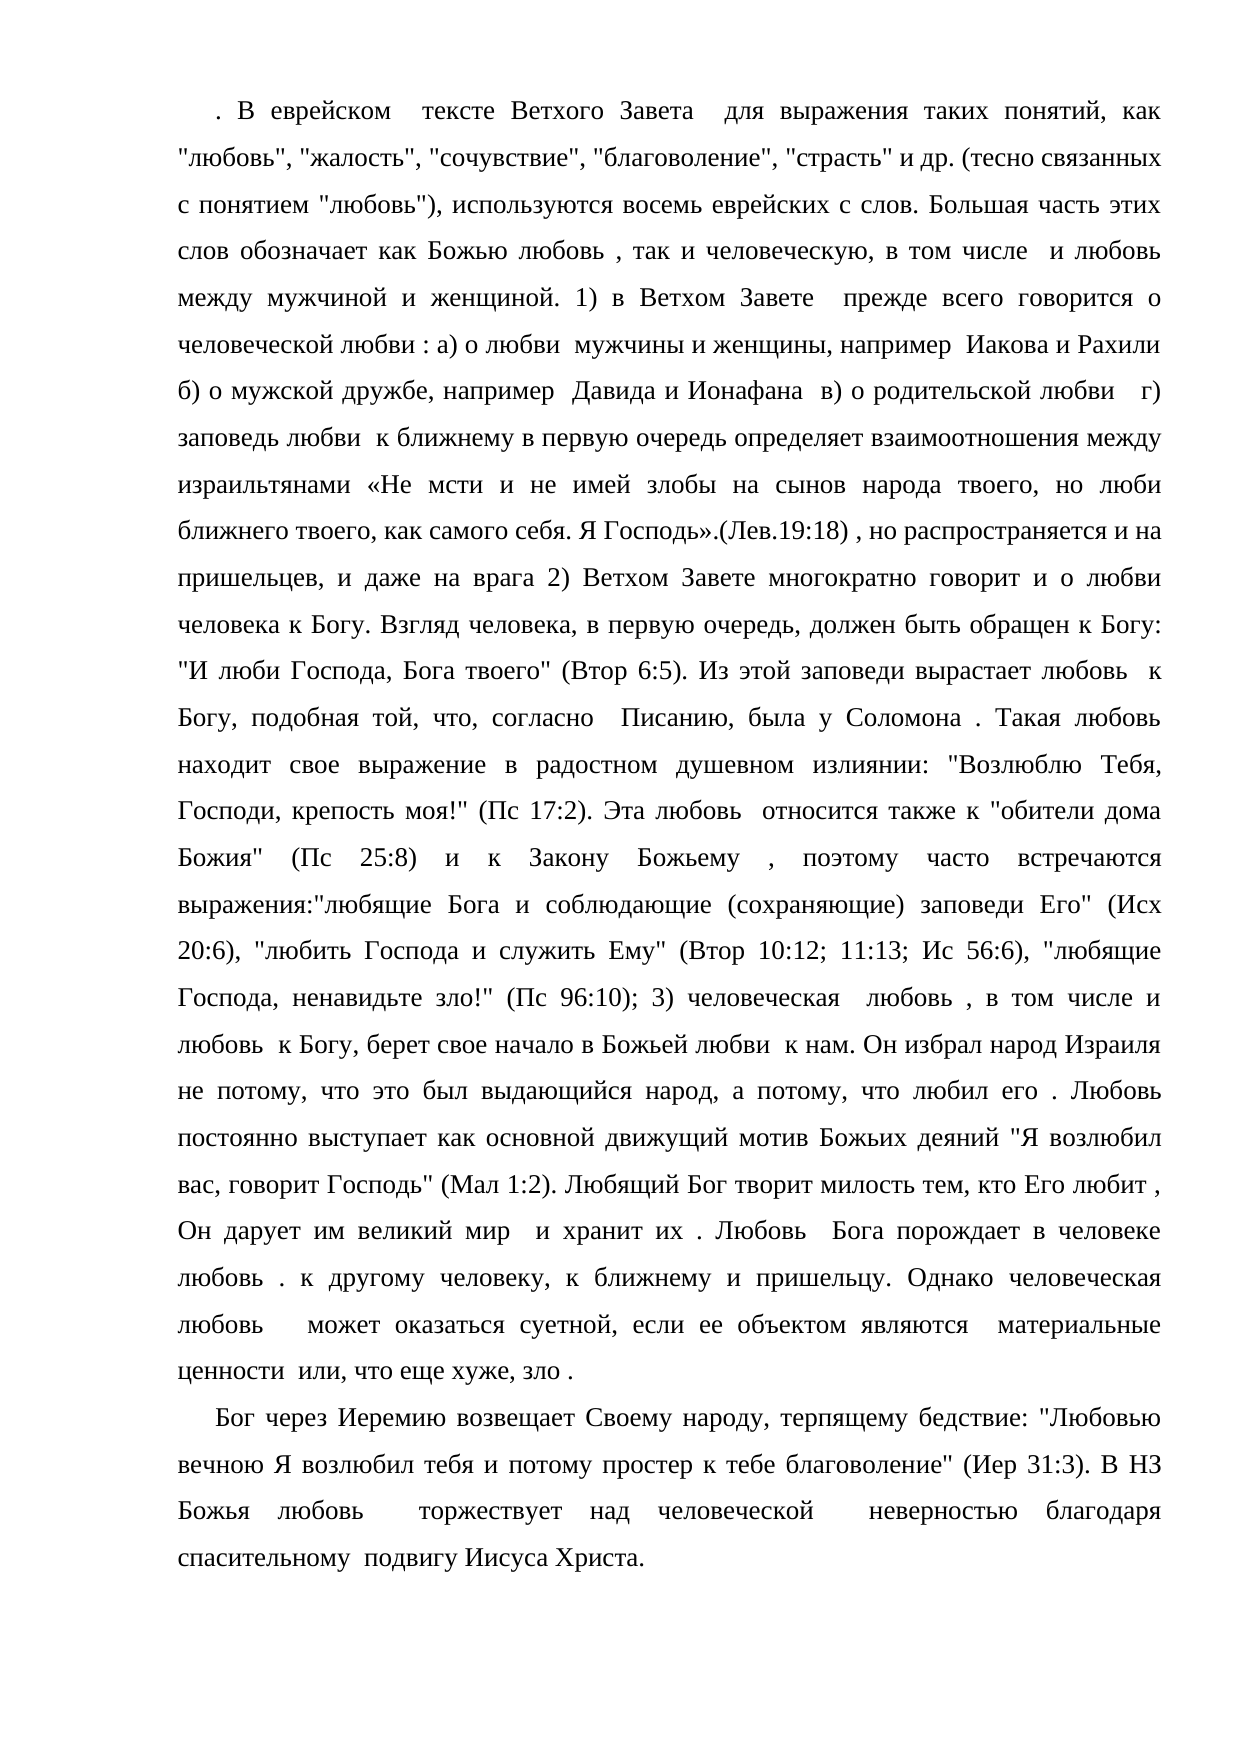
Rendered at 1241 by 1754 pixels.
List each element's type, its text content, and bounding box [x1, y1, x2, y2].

text Бог через Иеремию возвещает Своему народу, терпящему бедствие: "Любовью вечною Я возлюбил тебя и потому простер к тебе благоволение" (Иер 31:3). В НЗ Божья любовь торжествует над человеческой неверностью благодаря спасительному подвигу Иисуса Христа. [177, 1401, 1163, 1572]
text . В еврейском тексте Ветхого Завета для выражения таких понятий, как "любовь", "жалость", "сочувствие", "благоволение", "страсть" и др. (тесно связанных с понятием "любовь"), используются восемь еврейских с слов. Большая часть этих слов обозначает как Божью любовь , так и человеческую, в том числе и любовь между мужчиной и женщиной. 1) в Ветхом Завете прежде всего говорится о человеческой любви : а) о любви мужчины и женщины, например Иакова и Рахили б) о мужской дружбе, например Давида и Ионафана в) о родительской любви г) заповедь любви к ближнему в первую очередь определяет взаимоотношения между израильтянами «Не мсти и не имей злобы на сынов народа твоего, но люби ближнего твоего, как самого себя. Я Господь».(Лев.19:18) , но распространяется и на пришельцев, и даже на врага 2) Ветхом Завете многократно говорит и о любви человека к Богу. Взгляд человека, в первую очередь, должен быть обращен к Богу: "И люби Господа, Бога твоего" (Втор 6:5). Из этой заповеди вырастает любовь к Богу, подобная той, что, согласно Писанию, была у Соломона . Такая любовь находит свое выражение в радостном душевном излиянии: "Возлюблю Тебя, Господи, крепость моя!" (Пс 17:2). Эта любовь относится также к "обители дома Божия" (Пс 25:8) и к Закону Божьему , поэтому часто встречаются выражения:"любящие Бога и соблюдающие (сохраняющие) заповеди Его" (Исх 20:6), "любить Господа и служить Ему" (Втор 10:12; 11:13; Ис 56:6), "любящие Господа, ненавидьте зло!" (Пс 96:10); 3) человеческая любовь , в том числе и любовь к Богу, берет свое начало в Божьей любви к нам. Он избрал народ Израиля не потому, что это был выдающийся народ, а потому, что любил его . Любовь постоянно выступает как основной движущий мотив Божьих деяний "Я возлюбил вас, говорит Господь" (Мал 1:2). Любящий Бог творит милость тем, кто Его любит , Он дарует им великий мир и хранит их . Любовь Бога порождает в человеке любовь . к другому человеку, к ближнему и пришельцу. Однако человеческая любовь может оказаться суетной, если ее объектом являются материальные ценности или, что еще хуже, зло . [177, 94, 1163, 1386]
